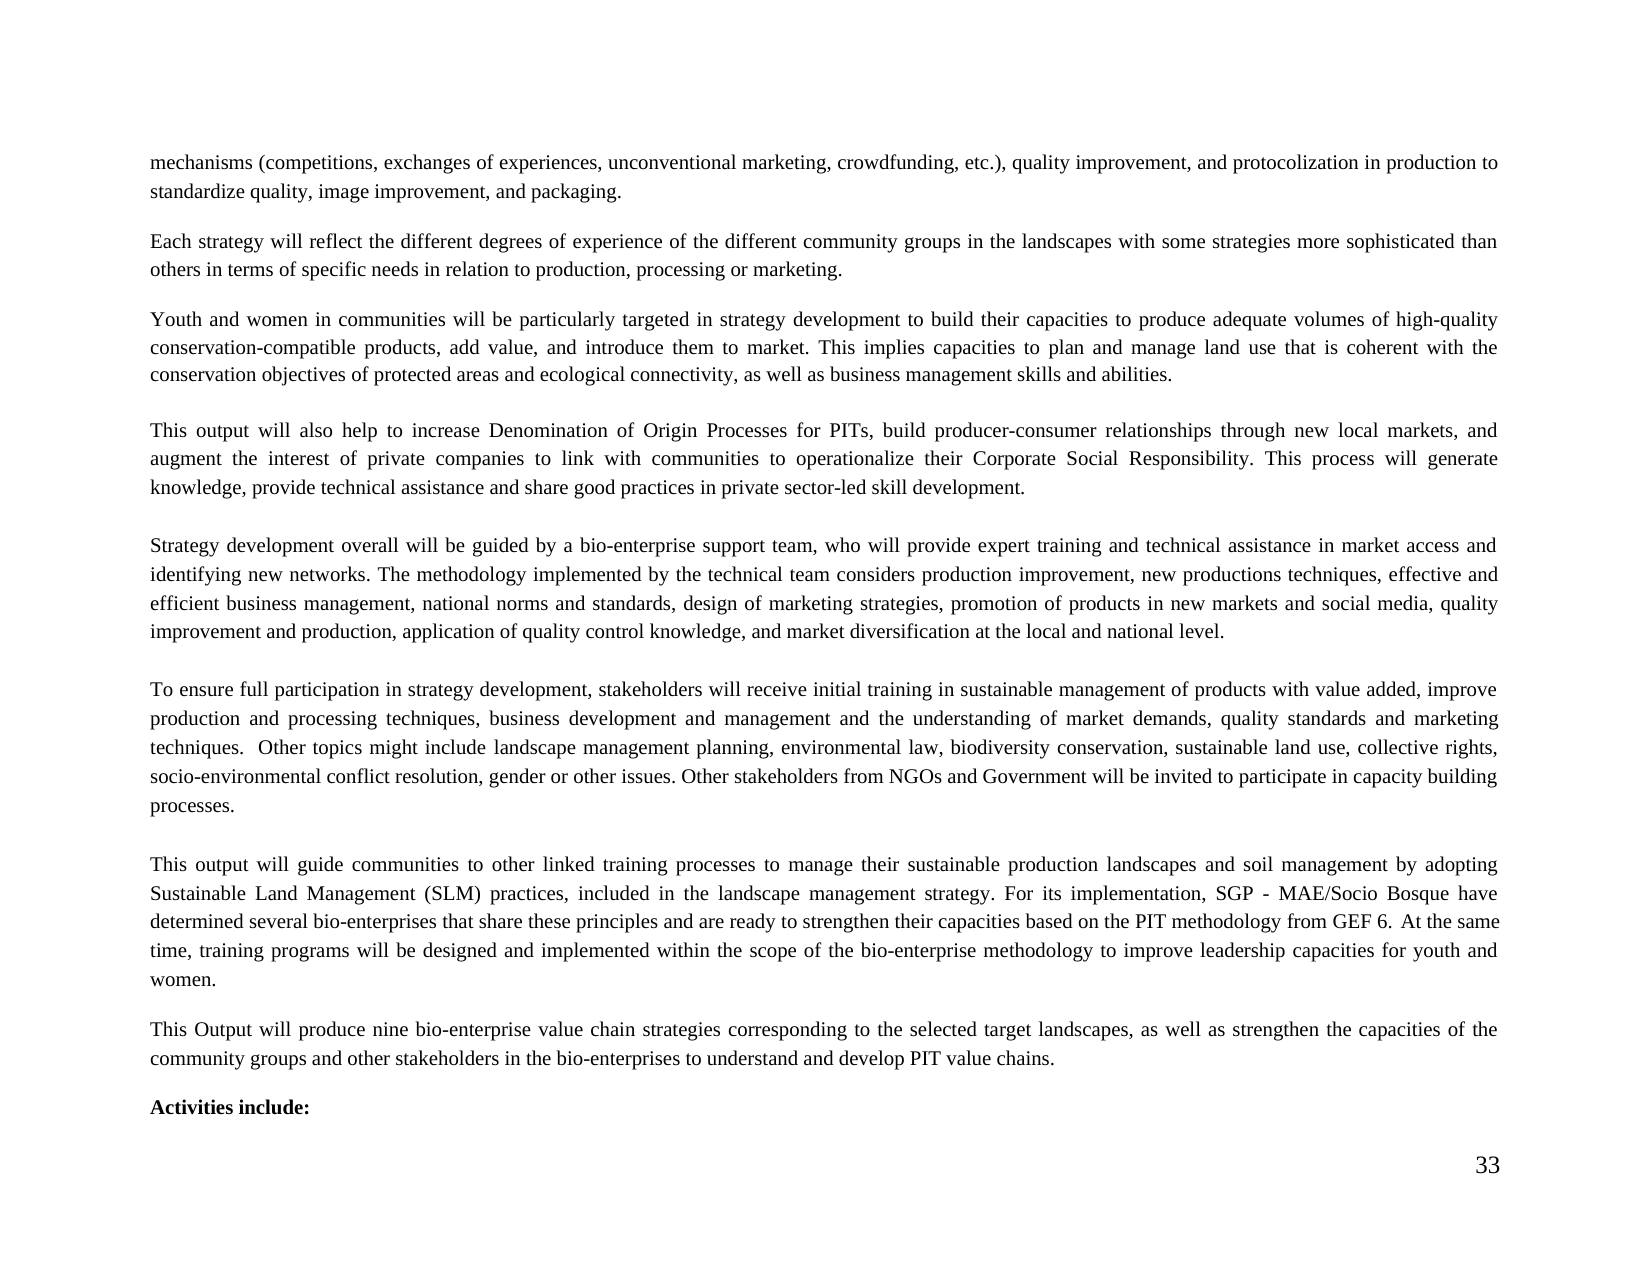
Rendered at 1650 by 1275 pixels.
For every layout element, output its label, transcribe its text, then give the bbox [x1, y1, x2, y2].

text Strategy development overall will be guided by a bio-enterprise support team, who will provide expert training and technical assistance in market access and identifying new networks. The methodology implemented by the technical team considers production improvement, new productions techniques, effective and efficient business management, national norms and standards, design of marketing strategies, promotion of products in new markets and social media, quality improvement and production, application of quality control knowledge, and market diversification at the local and national level. [150, 533, 1500, 643]
text Youth and women in communities will be particularly targeted in strategy development to build their capacities to produce adequate volumes of high-quality conservation-compatible products, add value, and introduce them to market. This implies capacities to plan and manage land use that is coherent with the conservation objectives of protected areas and ecological connectivity, as well as business management skills and abilities. [150, 307, 1500, 386]
text This output will also help to increase Denomination of Origin Processes for PITs, build producer-consumer relationships through new local markets, and augment the interest of private companies to link with communities to operationalize their Corporate Social Responsibility. This process will generate knowledge, provide technical assistance and share good practices in private sector-led skill development. [150, 417, 1500, 499]
text Activities include: [150, 1095, 1500, 1119]
text This Output will produce nine bio-enterprise value chain strategies corresponding to the selected target landscapes, as well as strengthen the capacities of the community groups and other stakeholders in the bio-enterprises to understand and develop PIT value chains. [150, 1017, 1500, 1070]
text To ensure full participation in strategy development, stakeholders will receive initial training in sustainable management of products with value added, improve production and processing techniques, business development and management and the understanding of market demands, quality standards and marketing techniques. Other topics might include landscape management planning, environmental law, biodiversity conservation, sustainable land use, collective rights, socio-environmental conflict resolution, gender or other issues. Other stakeholders from NGOs and Government will be invited to participate in capacity building processes. [150, 677, 1500, 817]
text Each strategy will reflect the different degrees of experience of the different community groups in the landscapes with some strategies more sophisticated than others in terms of specific needs in relation to production, processing or marketing. [150, 228, 1500, 281]
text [150, 150, 1500, 203]
text This output will guide communities to other linked training processes to manage their sustainable production landscapes and soil management by adopting Sustainable Land Management (SLM) practices, included in the landscape management strategy. For its implementation, SGP - MAE/Socio Bosque have determined several bio-enterprises that share these principles and are ready to strengthen their capacities based on the PIT methodology from GEF 6. At the same time, training programs will be designed and implemented within the scope of the bio-enterprise methodology to improve leadership capacities for youth and women. [150, 852, 1500, 991]
